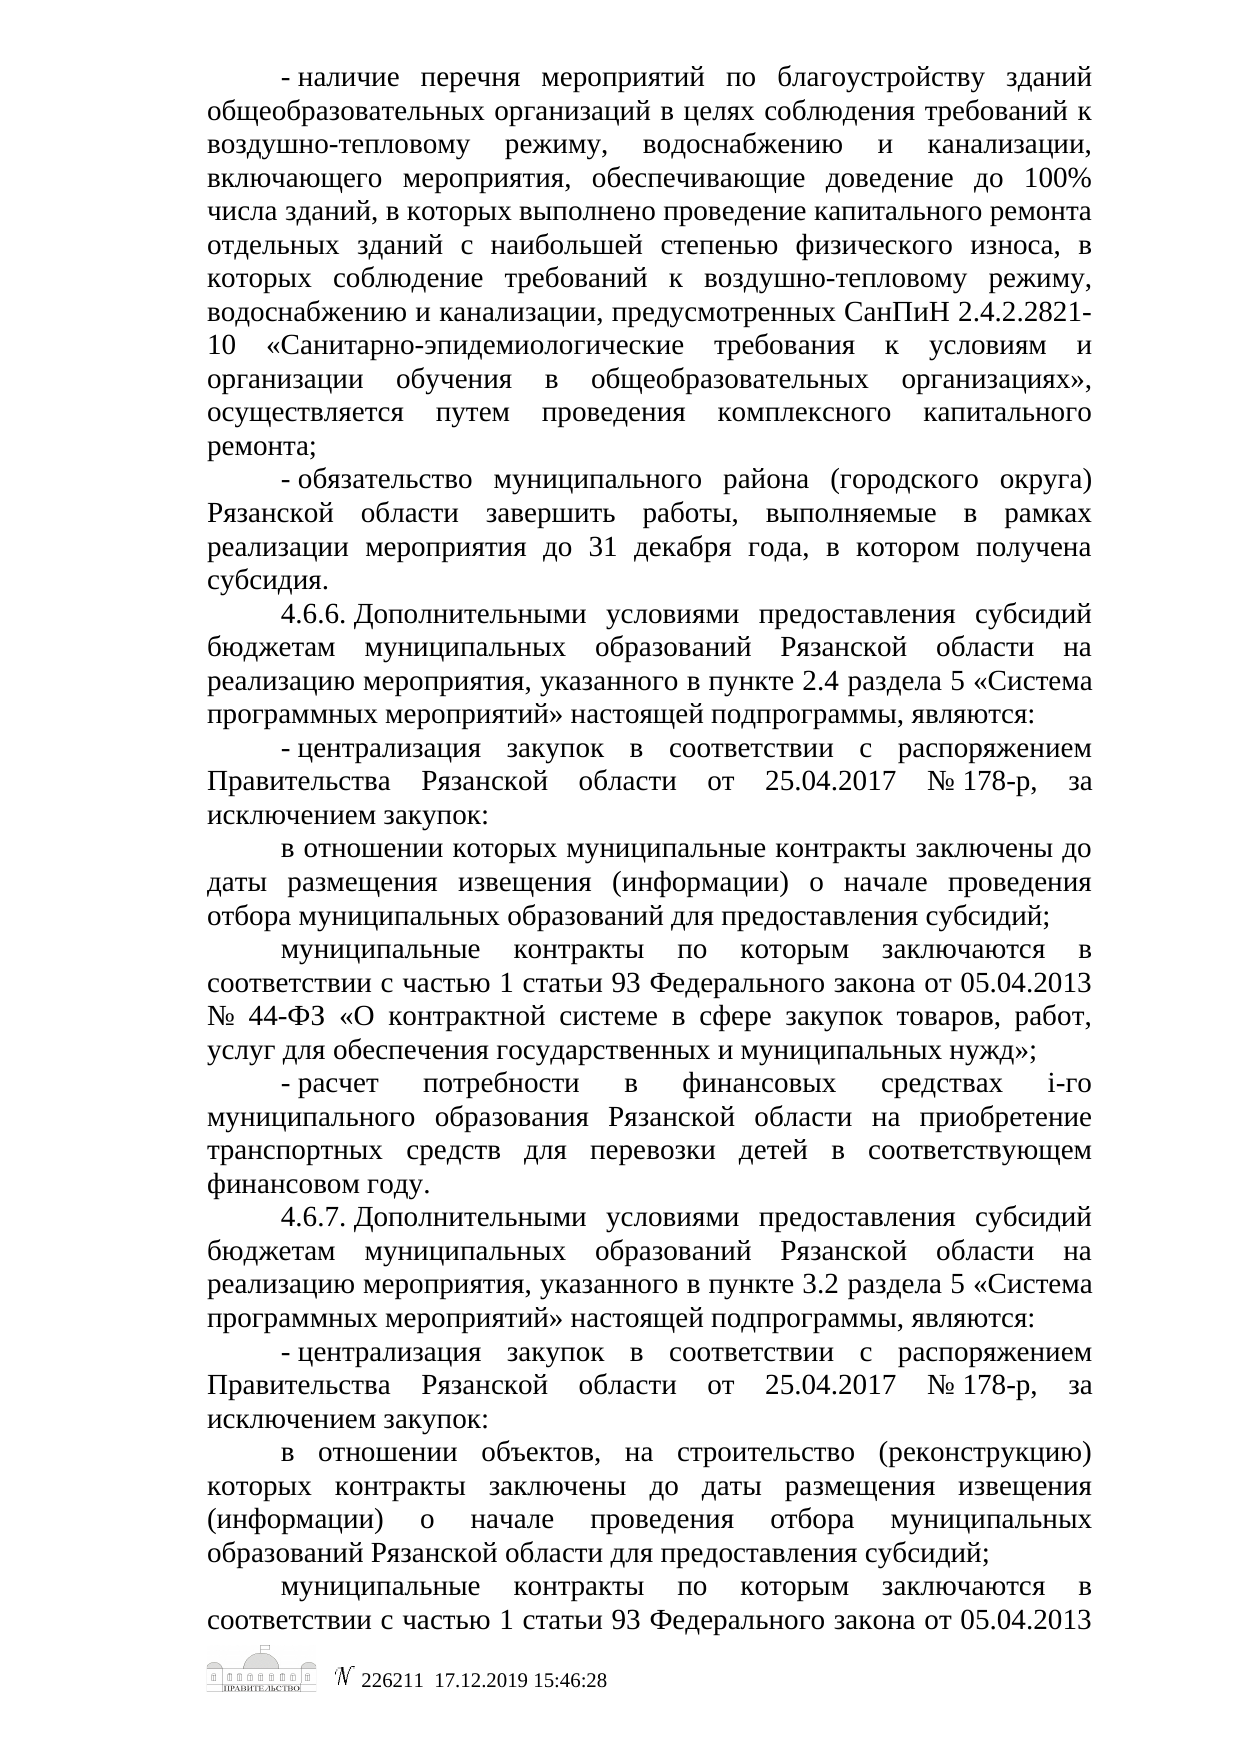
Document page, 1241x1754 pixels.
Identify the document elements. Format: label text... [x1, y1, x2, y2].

text - централизация закупок в соответствии с распоряжением Правительства Рязанской области от 25.04.2017 № 178-р, за исключением закупок: [207, 1334, 1093, 1434]
text 4.6.7. Дополнительными условиями предоставления субсидий бюджетам муниципальных образований Рязанской области на реализацию мероприятия, указанного в пункте 3.2 раздела 5 «Система программных мероприятий» настоящей подпрограммы, являются: [207, 1199, 1093, 1334]
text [207, 1568, 1093, 1636]
text - наличие перечня мероприятий по благоустройству зданий общеобразовательных организаций в целях соблюдения требований к воздушно-тепловому режиму, водоснабжению и канализации, включающего мероприятия, обеспечивающие доведение до 100% числа зданий, в которых выполнено проведение капитального ремонта отдельных зданий с наибольшей степенью физического износа, в которых соблюдение требований к воздушно-тепловому режиму, водоснабжению и канализации, предусмотренных СанПиН 2.4.2.2821-10 «Санитарно-эпидемиологические требования к условиям и организации обучения в общеобразовательных организациях», осуществляется путем проведения комплексного капитального ремонта; [207, 59, 1093, 462]
text 4.6.6. Дополнительными условиями предоставления субсидий бюджетам муниципальных образований Рязанской области на реализацию мероприятия, указанного в пункте 2.4 раздела 5 «Система программных мероприятий» настоящей подпрограммы, являются: [207, 596, 1093, 730]
picture [330, 1663, 359, 1687]
text - обязательство муниципального района (городского округа) Рязанской области завершить работы, выполняемые в рамках реализации мероприятия до 31 декабря года, в котором получена субсидия. [207, 462, 1093, 596]
text - централизация закупок в соответствии с распоряжением Правительства Рязанской области от 25.04.2017 № 178-р, за исключением закупок: [207, 730, 1093, 831]
text в отношении объектов, на строительство (реконструкцию) которых контракты заключены до даты размещения извещения (информации) о начале проведения отбора муниципальных образований Рязанской области для предоставления субсидий; [207, 1434, 1093, 1568]
picture [206, 1645, 317, 1692]
text - расчет потребности в финансовых средствах i-го муниципального образования Рязанской области на приобретение транспортных средств для перевозки детей в соответствующем финансовом году. [207, 1065, 1093, 1199]
text в отношении которых муниципальные контракты заключены до даты размещения извещения (информации) о начале проведения отбора муниципальных образований для предоставления субсидий; [207, 831, 1093, 931]
